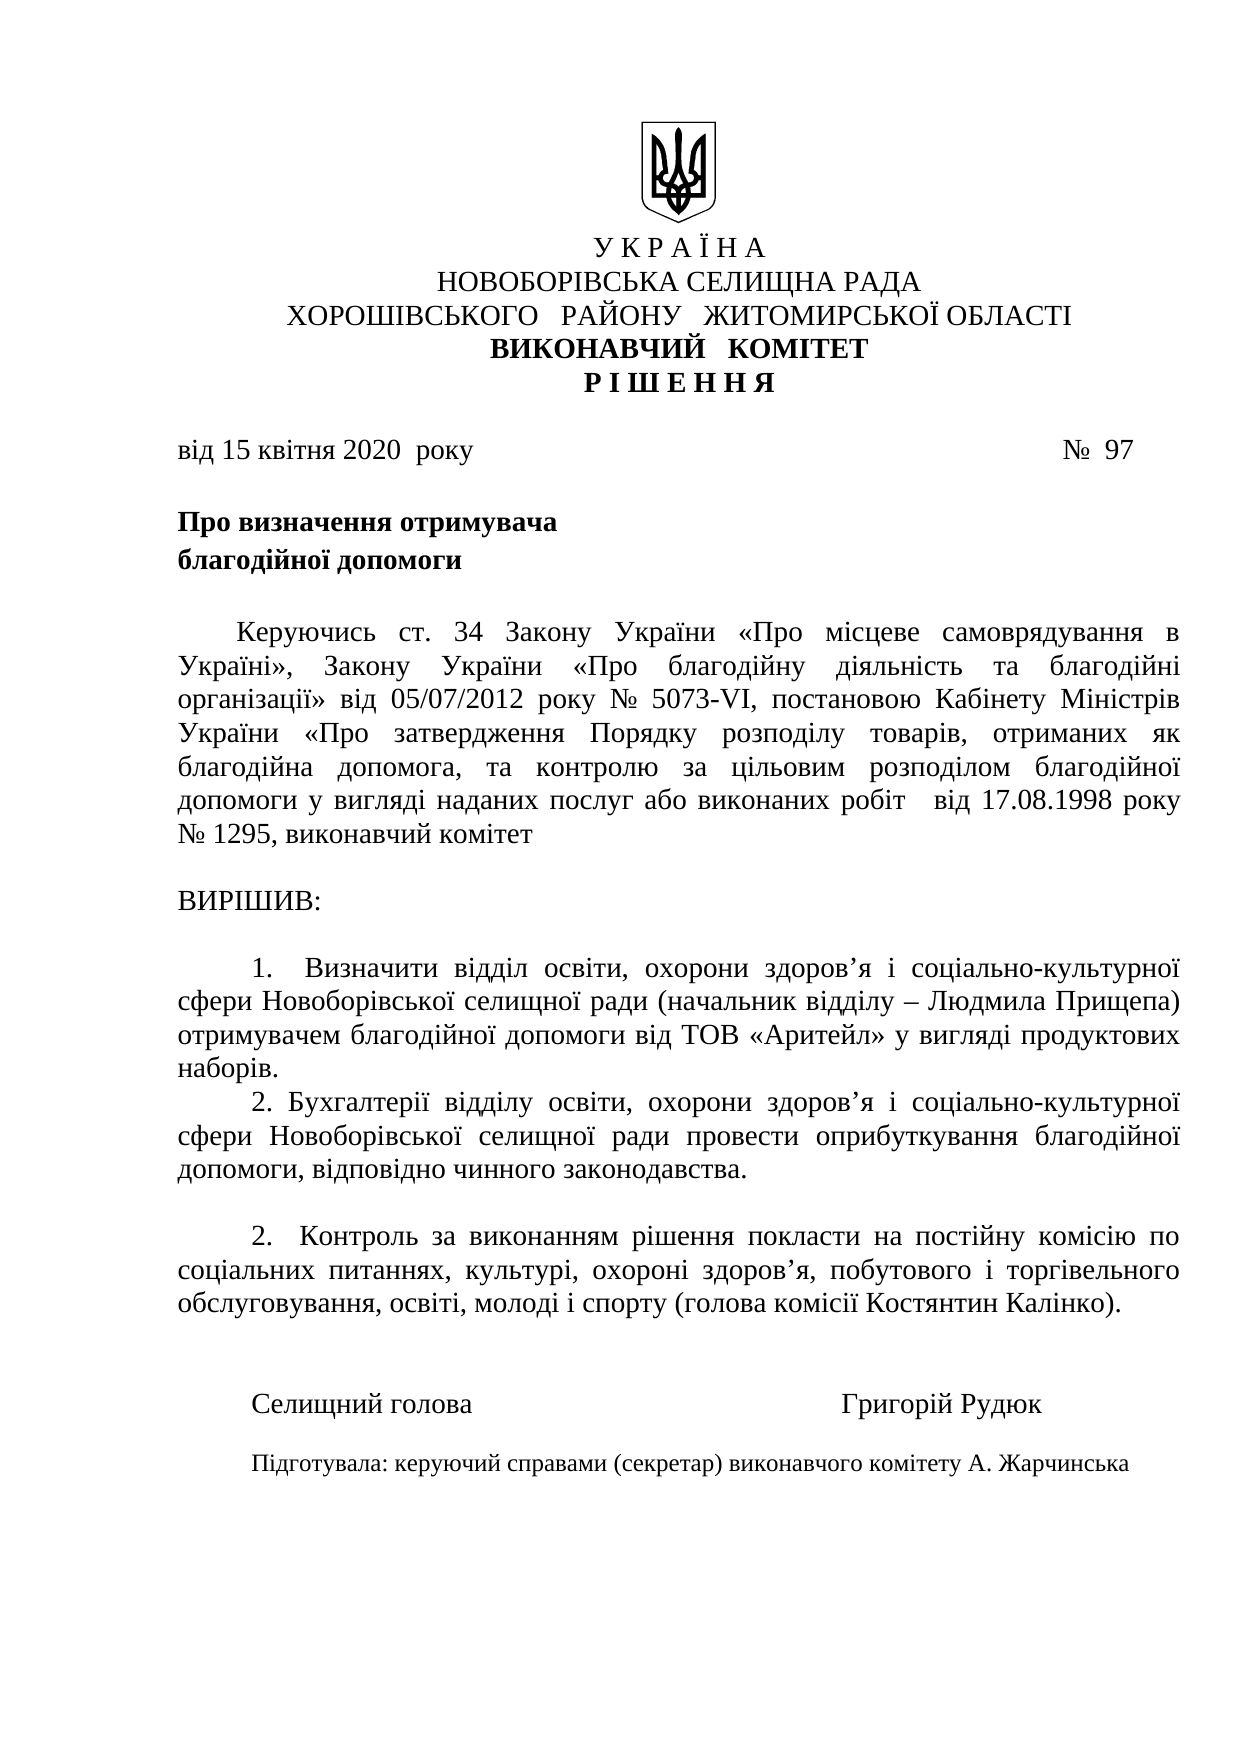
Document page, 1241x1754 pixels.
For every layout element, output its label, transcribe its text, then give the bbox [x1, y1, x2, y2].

picture [634, 118, 724, 231]
text Підготувала: керуючий справами (секретар) виконавчого комітету А. Жарчинська [177, 1448, 1181, 1477]
text НОВОБОРІВСЬКА СЕЛИЩНА РАДА [177, 264, 1181, 298]
text 2. Бухгалтерії відділу освіти, охорони здоров’я і соціально-культурної сфери Новоборівської селищної ради провести оприбуткування благодійної допомоги, відповідно чинного законодавства. [177, 1084, 1181, 1185]
text ХОРОШІВСЬКОГО РАЙОНУ ЖИТОМИРСЬКОЇ ОБЛАСТІ [177, 298, 1181, 331]
text Селищний голова Григорій Рудюк [177, 1386, 1181, 1419]
text ВИКОНАВЧИЙ КОМІТЕТ [177, 331, 1181, 365]
text 1. Визначити відділ освіти, охорони здоров’я і соціально-культурної сфери Новоборівської селищної ради (начальник відділу – Людмила Прищепа) отримувачем благодійної допомоги від ТОВ «Аритейл» у вигляді продуктових наборів. [177, 950, 1181, 1084]
text благодійної допомоги [177, 542, 1181, 576]
text Про визначення отримувача [177, 504, 1181, 537]
text від 15 квітня 2020 року № 97 [177, 432, 1181, 465]
text У К Р А Ї Н А [177, 231, 1181, 264]
text Р І Ш Е Н Н Я [177, 365, 1181, 398]
text Керуючись ст. 34 Закону України «Про місцеве самоврядування в Україні», Закону України «Про благодійну діяльність та благодійні організації» від 05/07/2012 року № 5073-VI, постановою Кабінету Міністрів України «Про затвердження Порядку розподілу товарів, отриманих як благодійна допомога, та контролю за цільовим розподілом благодійної допомоги у вигляді наданих послуг або виконаних робіт від 17.08.1998 року № 1295, виконавчий комітет [177, 614, 1181, 849]
text ВИРІШИВ: [177, 883, 1181, 916]
text 2. Контроль за виконанням рішення покласти на постійну комісію по соціальних питаннях, культурі, охороні здоров’я, побутового і торгівельного обслуговування, освіті, молоді і спорту (голова комісії Костянтин Калінко). [177, 1218, 1181, 1319]
